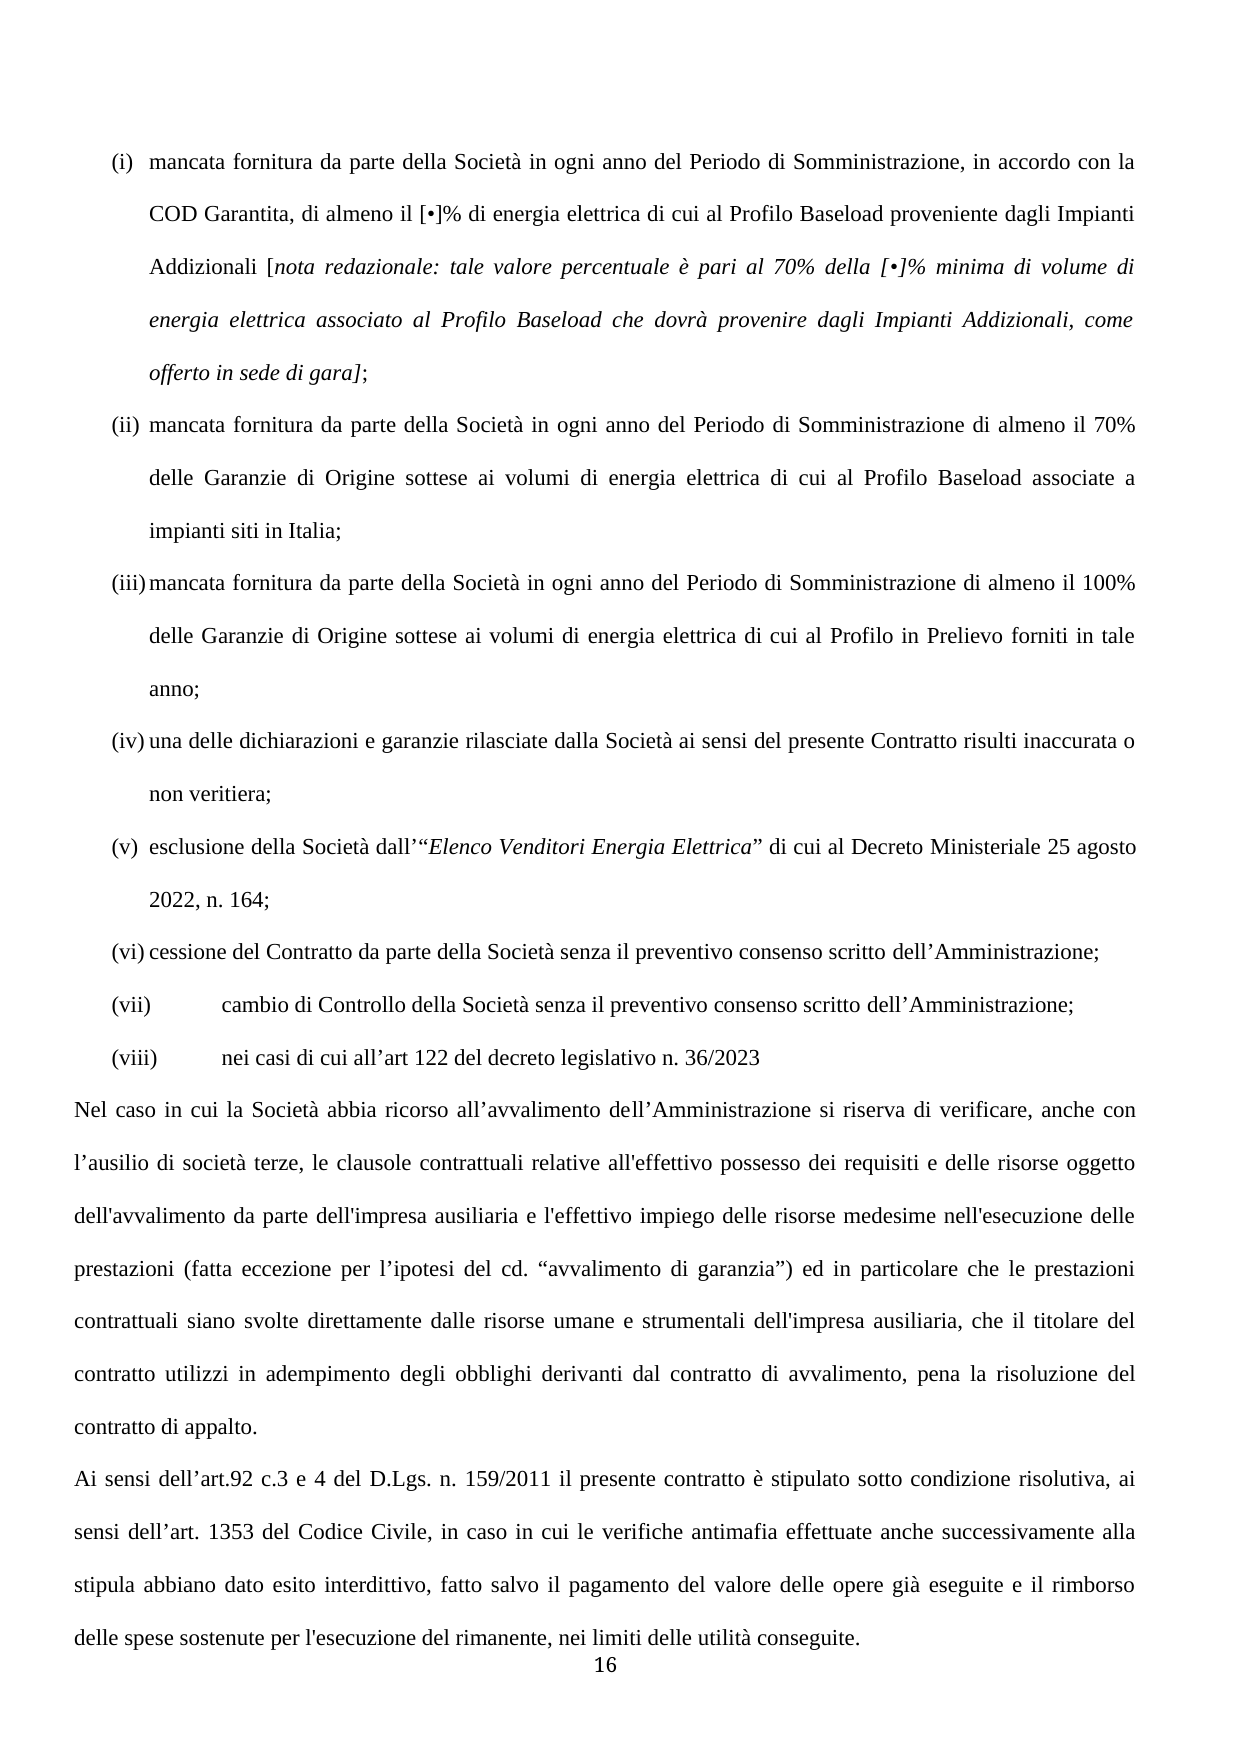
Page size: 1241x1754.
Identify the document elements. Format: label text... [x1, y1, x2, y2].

text Nel caso in cui la Società abbia ricorso all’avvalimento dell’Amministrazione si riserva di verificare, anche con l’ausilio di società terze, le clausole contrattuali relative all'effettivo possesso dei requisiti e delle risorse oggetto dell'avvalimento da parte dell'impresa ausiliaria e l'effettivo impiego delle risorse medesime nell'esecuzione delle prestazioni (fatta eccezione per l’ipotesi del cd. “avvalimento di garanzia”) ed in particolare che le prestazioni contrattuali siano svolte direttamente dalle risorse umane e strumentali dell'impresa ausiliaria, che il titolare del contratto utilizzi in adempimento degli obblighi derivanti dal contratto di avvalimento, pena la risoluzione del contratto di appalto. [74, 1096, 1137, 1439]
list cessione del Contratto da parte della Società senza il preventivo consenso scritto dell’Amministrazione; [111, 938, 1137, 965]
list cambio di Controllo della Società senza il preventivo consenso scritto dell’Amministrazione; [111, 991, 1137, 1017]
text Ai sensi dell’art.92 c.3 e 4 del D.Lgs. n. 159/2011 il presente contratto è stipulato sotto condizione risolutiva, ai sensi dell’art. 1353 del Codice Civile, in caso in cui le verifiche antimafia effettuate anche successivamente alla stipula abbiano dato esito interdittivo, fatto salvo il pagamento del valore delle opere già eseguite e il rimborso delle spese sostenute per l'esecuzione del rimanente, nei limiti delle utilità conseguite. [74, 1465, 1137, 1650]
list mancata fornitura da parte della Società in ogni anno del Periodo di Somministrazione di almeno il 100% delle Garanzie di Origine sottese ai volumi di energia elettrica di cui al Profilo in Prelievo forniti in tale anno; [111, 569, 1137, 701]
list una delle dichiarazioni e garanzie rilasciate dalla Società ai sensi del presente Contratto risulti inaccurata o non veritiera; [111, 727, 1137, 807]
list mancata fornitura da parte della Società in ogni anno del Periodo di Somministrazione di almeno il 70% delle Garanzie di Origine sottese ai volumi di energia elettrica di cui al Profilo Baseload associate a impianti siti in Italia; [111, 411, 1137, 543]
list nei casi di cui all’art 122 del decreto legislativo n. 36/2023 [111, 1044, 1137, 1070]
list esclusione della Società dall’“Elenco Venditori Energia Elettrica” di cui al Decreto Ministeriale 25 agosto 2022, n. 164; [111, 833, 1137, 912]
list mancata fornitura da parte della Società in ogni anno del Periodo di Somministrazione, in accordo con la COD Garantita, di almeno il [•]% di energia elettrica di cui al Profilo Baseload proveniente dagli Impianti Addizionali [nota redazionale: tale valore percentuale è pari al 70% della [•]% minima di volume di energia elettrica associato al Profilo Baseload che dovrà provenire dagli Impianti Addizionali, come offerto in sede di gara]; [111, 148, 1137, 385]
